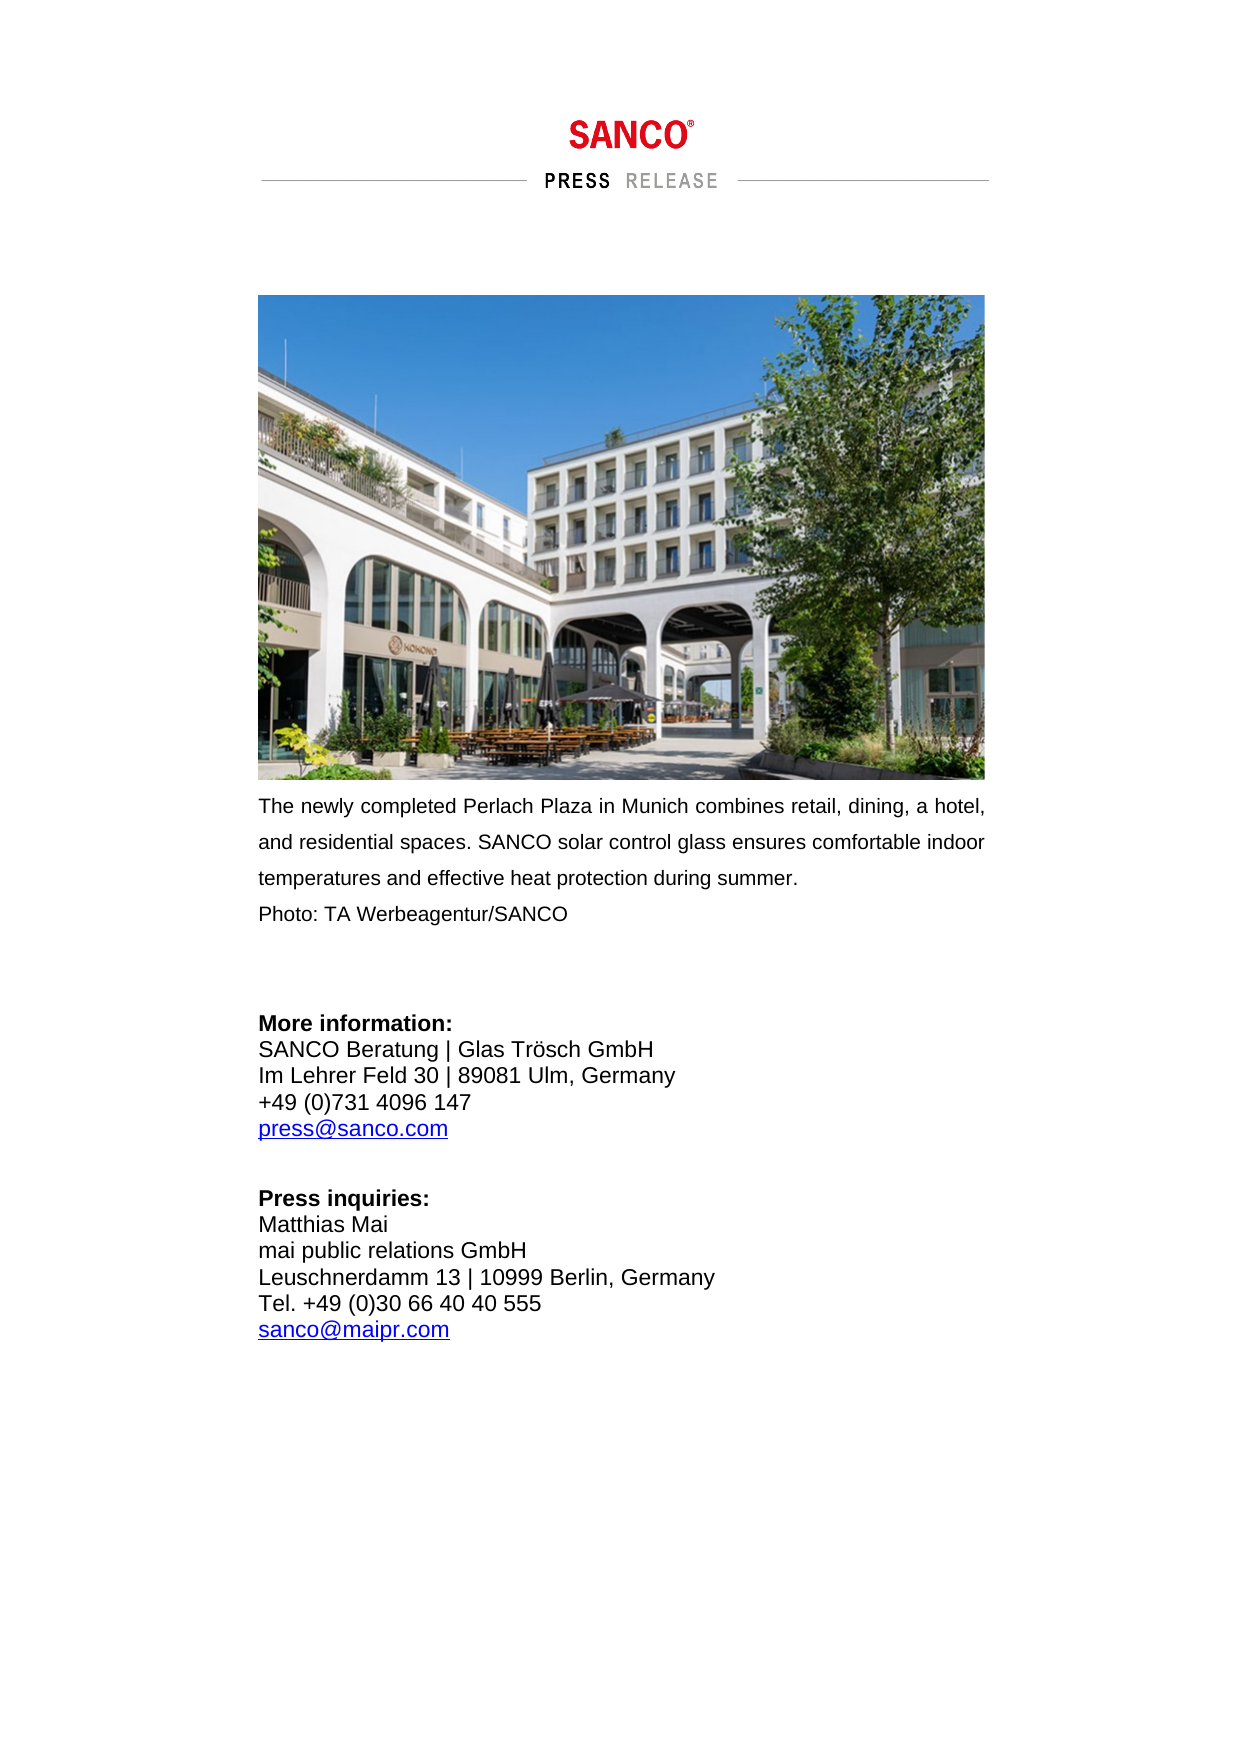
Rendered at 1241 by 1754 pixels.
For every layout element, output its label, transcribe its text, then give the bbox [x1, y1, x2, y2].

text mai public relations GmbH [258, 1237, 986, 1264]
text sanco@maipr.com [258, 1316, 986, 1343]
text SANCO Beratung | Glas Trösch GmbH [258, 1036, 986, 1062]
text Matthias Mai [258, 1211, 986, 1237]
text Press inquiries: [258, 1185, 986, 1211]
text +49 (0)731 4096 147 [258, 1089, 986, 1115]
picture [261, 114, 990, 196]
text press@sanco.com [258, 1115, 986, 1142]
picture [258, 295, 985, 780]
text The newly completed Perlach Plaza in Munich combines retail, dining, a hotel, and residential spaces. SANCO solar control glass ensures comfortable indoor temperatures and effective heat protection during summer. [258, 794, 986, 890]
text Photo: TA Werbeagentur/SANCO [258, 902, 986, 926]
text More information: [258, 1010, 986, 1036]
text Im Lehrer Feld 30 | 89081 Ulm, Germany [258, 1062, 986, 1089]
text Leuschnerdamm 13 | 10999 Berlin, Germany [258, 1264, 986, 1290]
text Tel. +49 (0)30 66 40 40 555 [258, 1290, 986, 1316]
